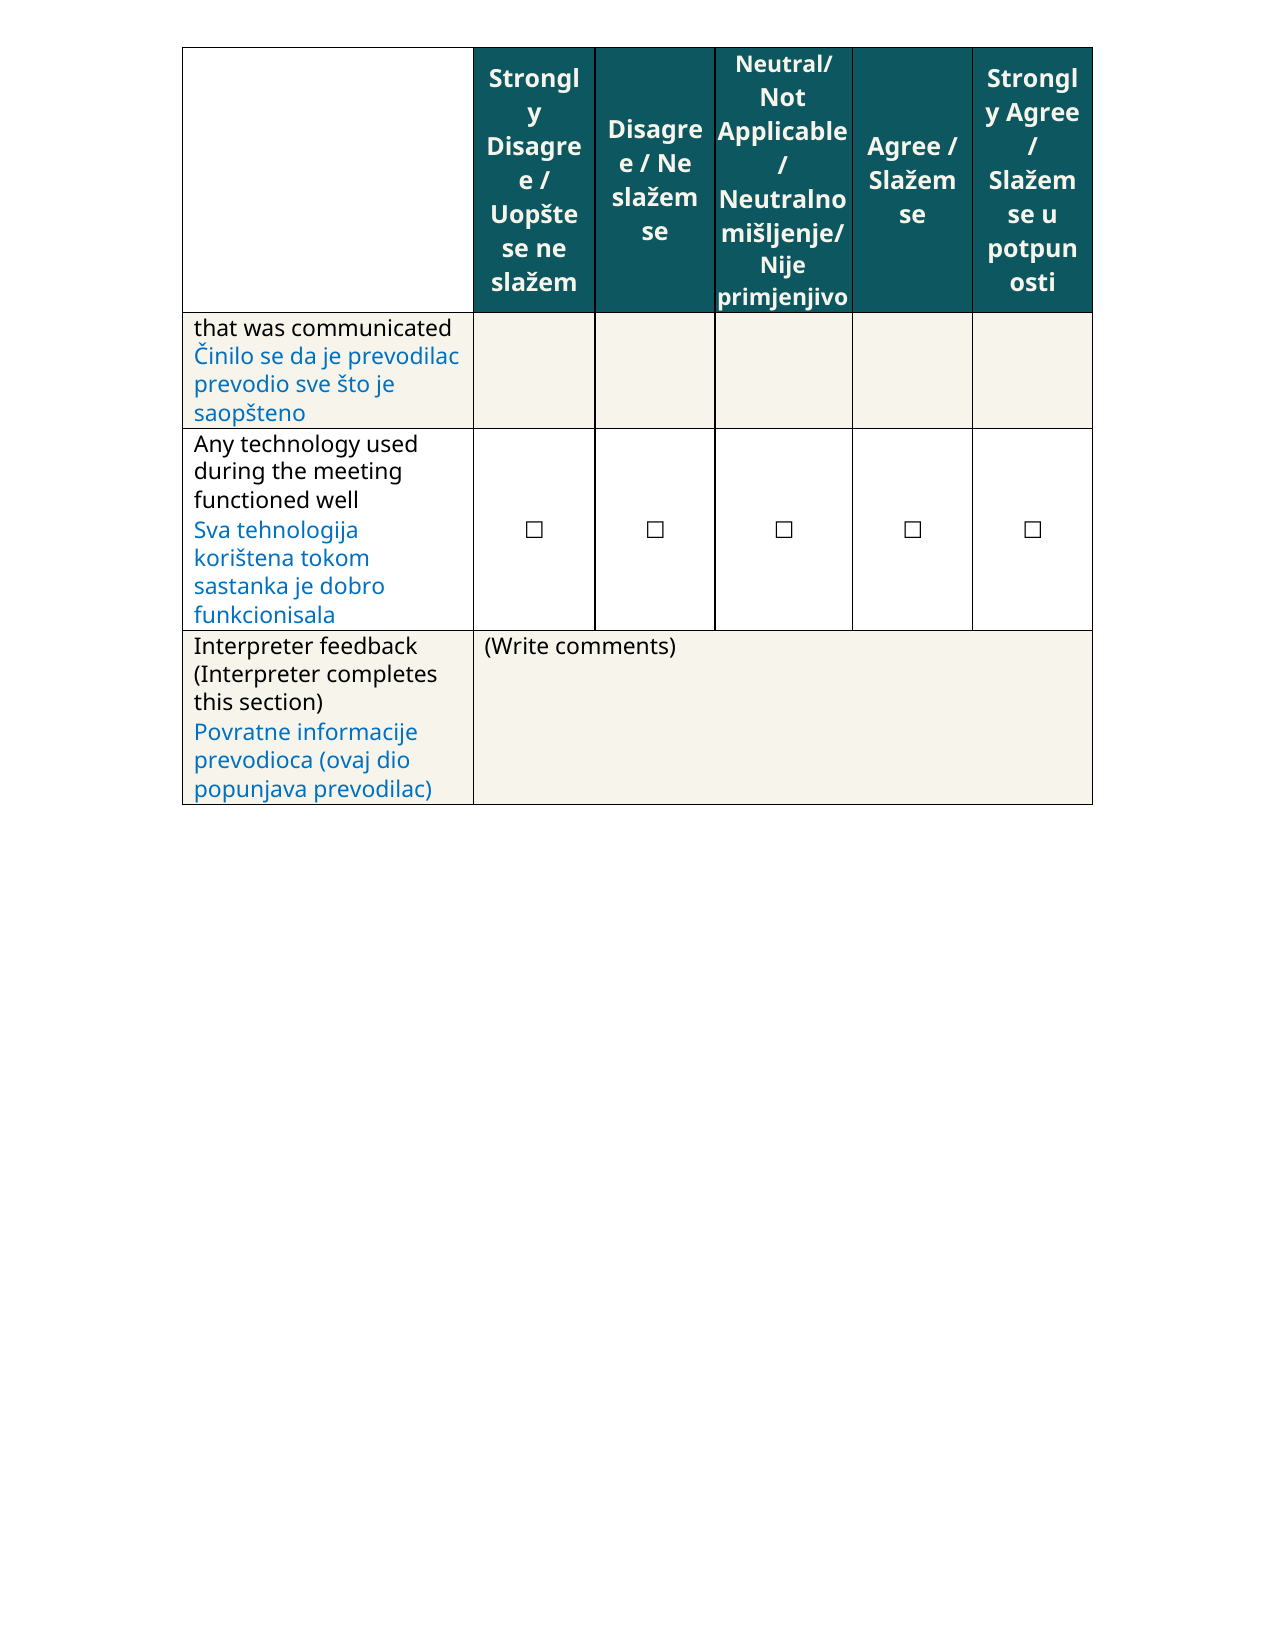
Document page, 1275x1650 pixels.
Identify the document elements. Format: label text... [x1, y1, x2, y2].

table_cell [853, 429, 972, 630]
table_header [183, 48, 473, 312]
table_cell [716, 429, 852, 630]
table_cell [716, 313, 852, 428]
table_cell [596, 429, 714, 630]
table_cell (Write comments) [474, 631, 1092, 804]
table_header Strongly Disagree / Uopšte se ne slažem [474, 48, 594, 312]
table_cell It seemed as though the interpreter was interpreting everything that was communicated Činilo se da je prevodilac prevodio sve što je saopšteno [183, 313, 473, 428]
table_cell Any technology used during the meeting functioned well Sva tehnologija korištena tokom sastanka je dobro funkcionisala [183, 429, 473, 630]
table_header Disagree / Ne slažem se [596, 48, 714, 312]
table_cell Interpreter feedback (Interpreter completes this section) Povratne informacije prevodioca (ovaj dio popunjava prevodilac) [183, 631, 473, 804]
table_cell [474, 313, 594, 428]
table_cell [973, 429, 1092, 630]
table_header Agree / Slažem se [853, 48, 972, 312]
table_cell [853, 313, 972, 428]
table_cell [596, 313, 714, 428]
table_header Strongly Agree / Slažem se u potpunosti [973, 48, 1092, 312]
table_cell [973, 313, 1092, 428]
table_header Neutral/ Not Applicable / Neutralno mišljenje/ Nije primjenjivo [716, 48, 852, 312]
table_cell [474, 429, 594, 630]
